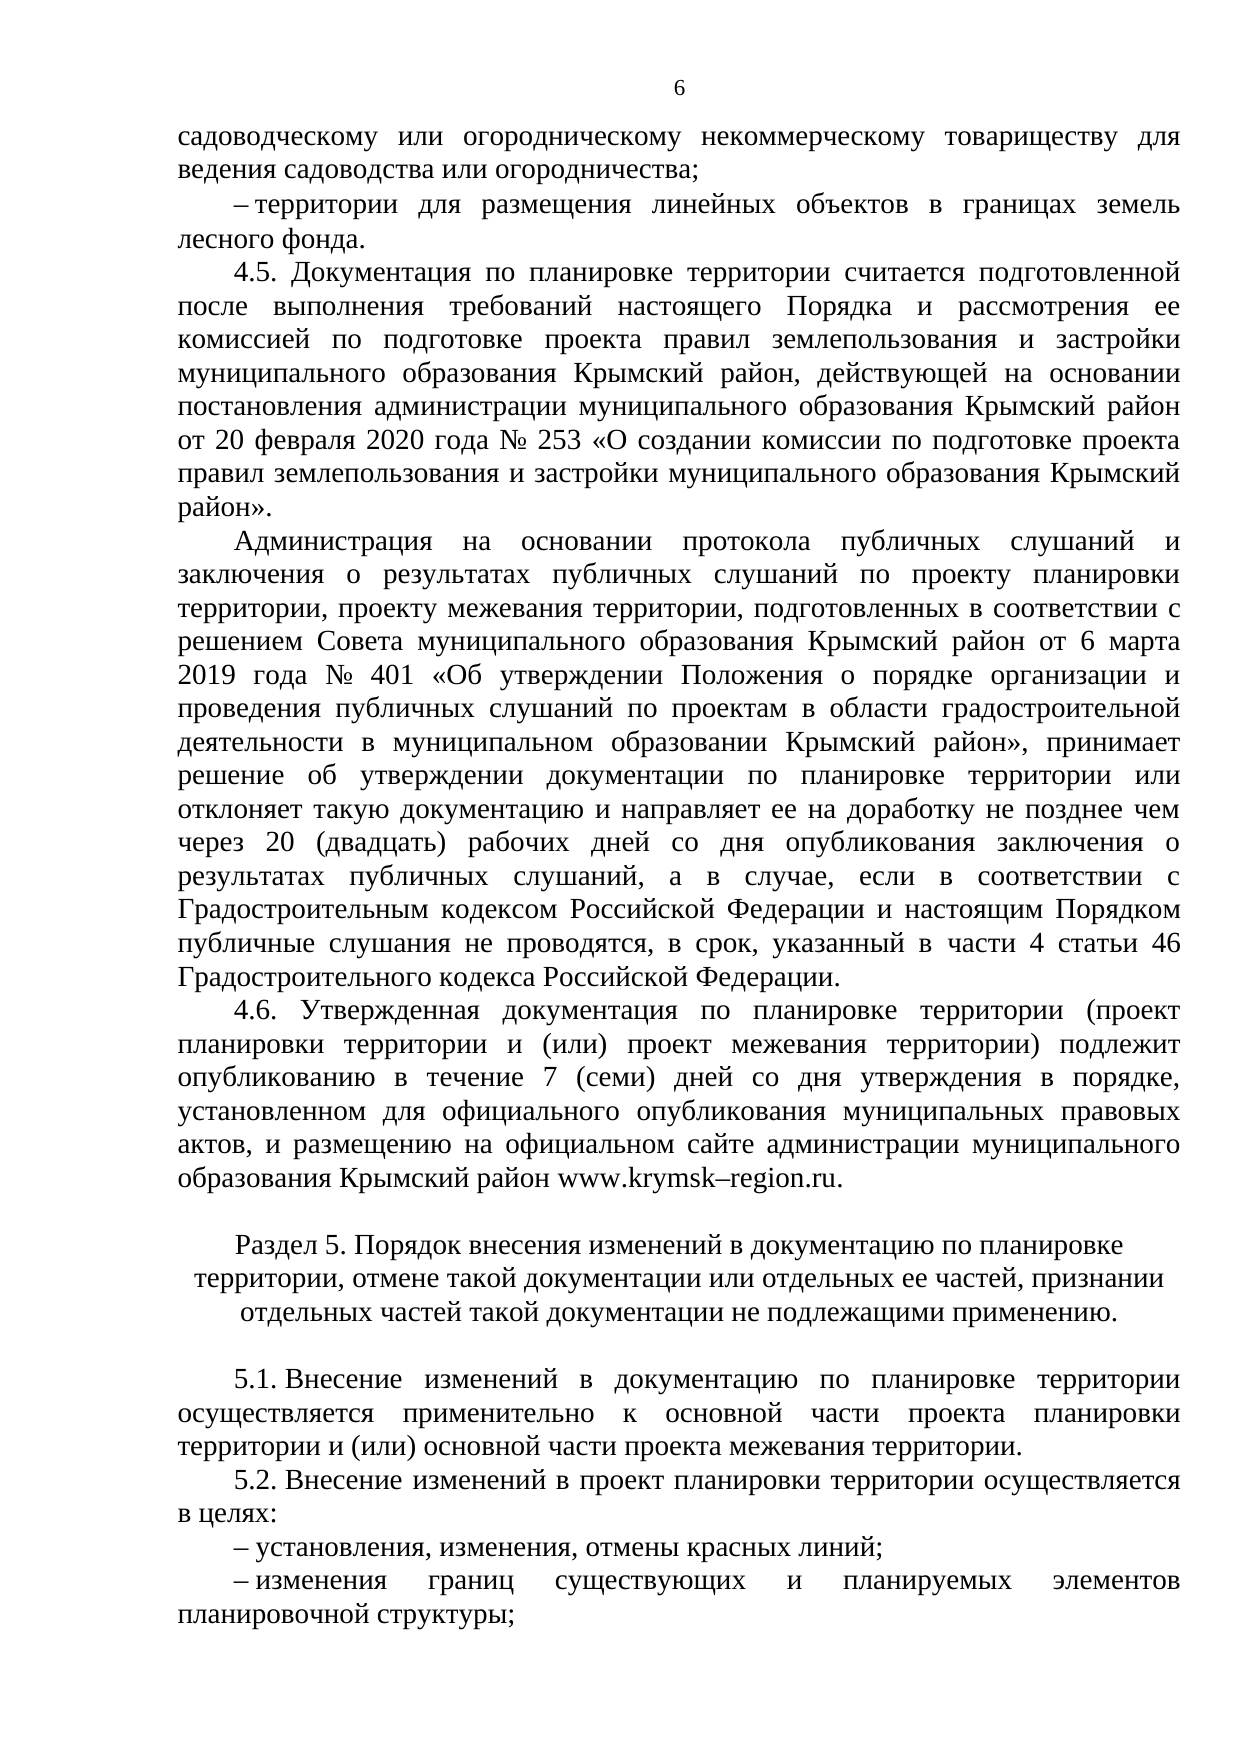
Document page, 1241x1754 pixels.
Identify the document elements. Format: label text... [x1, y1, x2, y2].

text – территории для размещения линейных объектов в границах земель лесного фонда. [177, 185, 1181, 254]
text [177, 118, 1181, 185]
text – изменения границ существующих и планируемых элементов планировочной структуры; [177, 1562, 1181, 1629]
text 5.2. Внесение изменений в проект планировки территории осуществляется в целях: [177, 1462, 1181, 1529]
text 4.6. Утвержденная документация по планировке территории (проект планировки территории и (или) проект межевания территории) подлежит опубликованию в течение 7 (семи) дней со дня утверждения в порядке, установленном для официального опубликования муниципальных правовых актов, и размещению на официальном сайте администрации муниципального образования Крымский район www.krymsk–region.ru. [177, 992, 1181, 1193]
text – установления, изменения, отмены красных линий; [177, 1529, 1181, 1562]
title Раздел 5. Порядок внесения изменений в документацию по планировке территории, отмене такой документации или отдельных ее частей, признании отдельных частей такой документации не подлежащими применению. [177, 1227, 1181, 1328]
text 5.1. Внесение изменений в документацию по планировке территории осуществляется применительно к основной части проекта планировки территории и (или) основной части проекта межевания территории. [177, 1361, 1181, 1462]
text 4.5. Документация по планировке территории считается подготовленной после выполнения требований настоящего Порядка и рассмотрения ее комиссией по подготовке проекта правил землепользования и застройки муниципального образования Крымский район, действующей на основании постановления администрации муниципального образования Крымский район от 20 февраля 2020 года № 253 «О создании комиссии по подготовке проекта правил землепользования и застройки муниципального образования Крымский район». [177, 254, 1181, 523]
text Администрация на основании протокола публичных слушаний и заключения о результатах публичных слушаний по проекту планировки территории, проекту межевания территории, подготовленных в соответствии с решением Совета муниципального образования Крымский район от 6 марта 2019 года № 401 «Об утверждении Положения о порядке организации и проведения публичных слушаний по проектам в области градостроительной деятельности в муниципальном образовании Крымский район», принимает решение об утверждении документации по планировке территории или отклоняет такую документацию и направляет ее на доработку не позднее чем через 20 (двадцать) рабочих дней со дня опубликования заключения о результатах публичных слушаний, а в случае, если в соответствии с Градостроительным кодексом Российской Федерации и настоящим Порядком публичные слушания не проводятся, в срок, указанный в части 4 статьи 46 Градостроительного кодекса Российской Федерации. [177, 523, 1181, 992]
